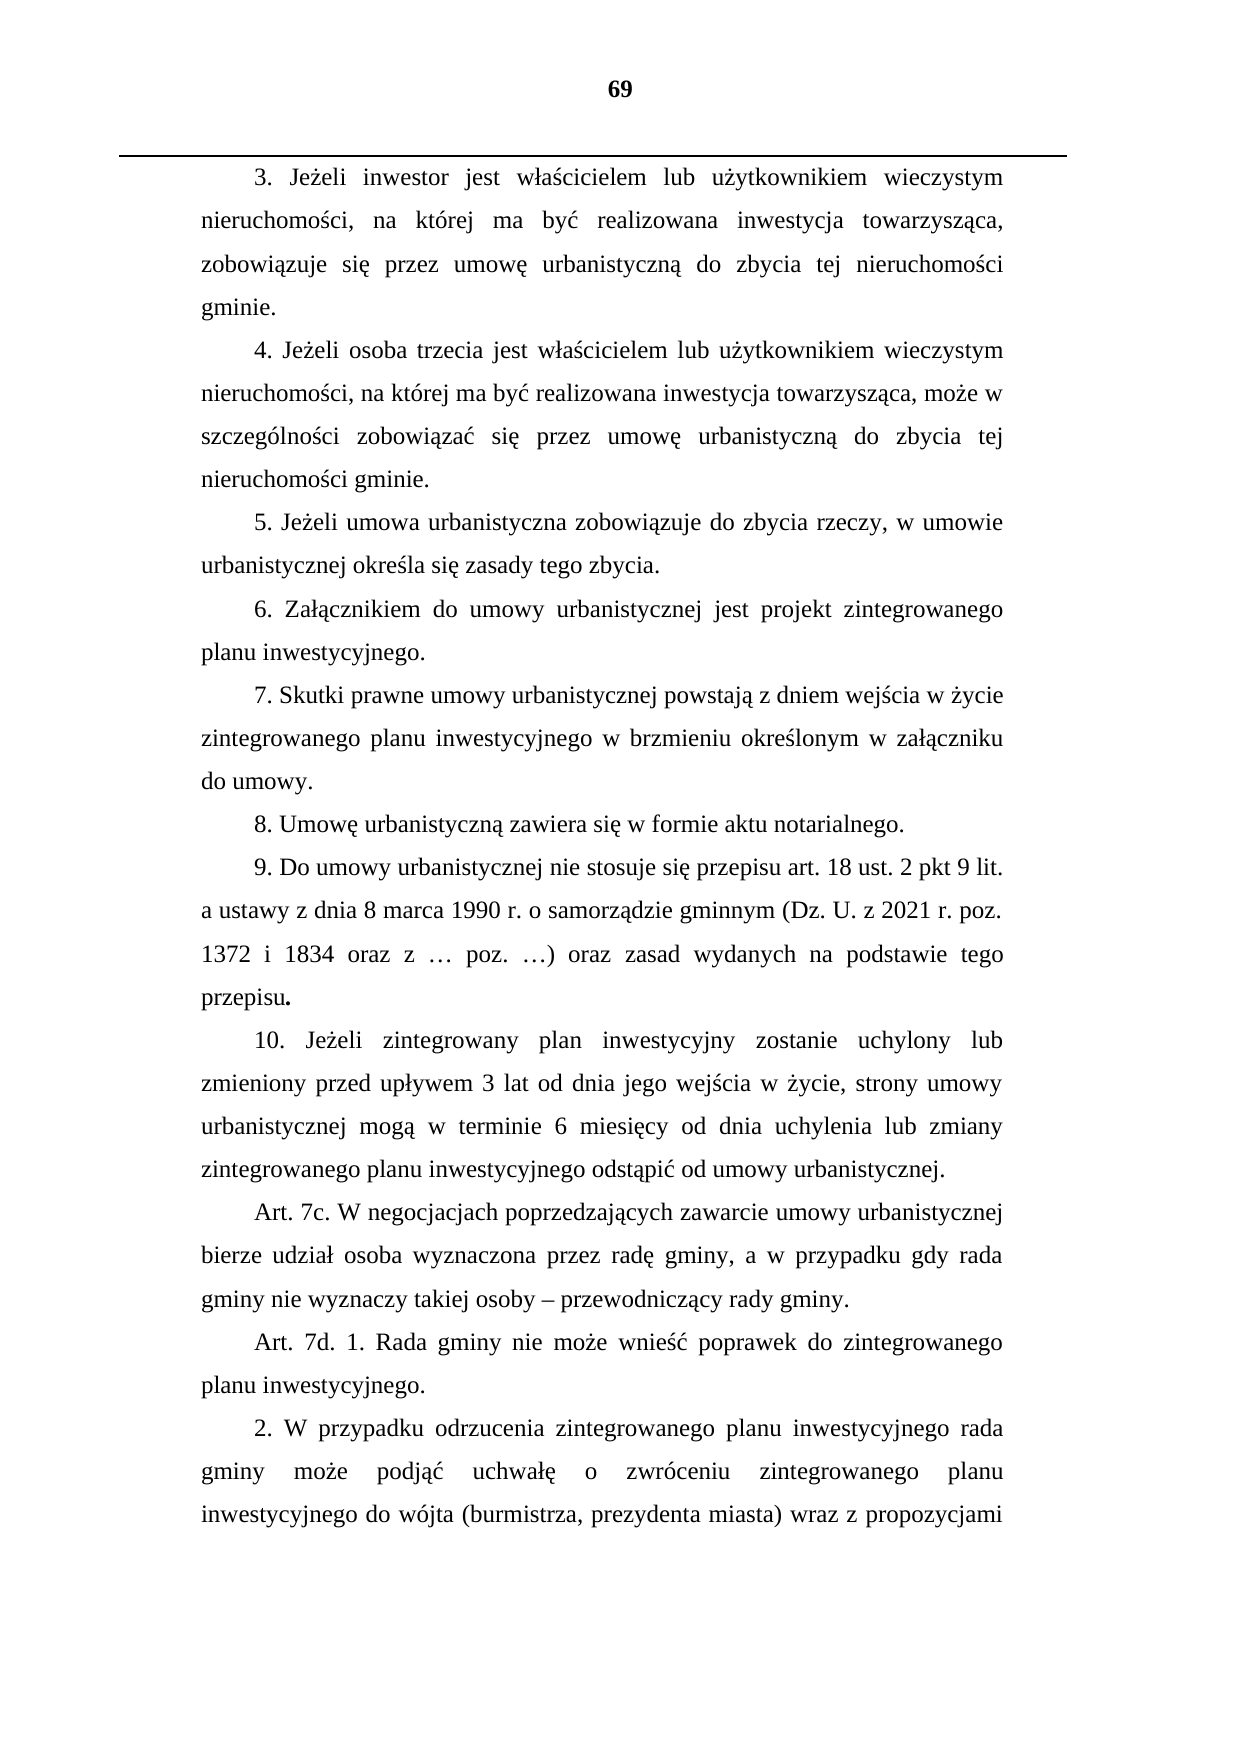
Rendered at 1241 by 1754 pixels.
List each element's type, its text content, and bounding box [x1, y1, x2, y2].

text Art. 7c. W negocjacjach poprzedzających zawarcie umowy urbanistycznej bierze udział osoba wyznaczona przez radę gminy, a w przypadku gdy rada gminy nie wyznaczy takiej osoby – przewodniczący rady gminy. [201, 1197, 1004, 1312]
text 6. Załącznikiem do umowy urbanistycznej jest projekt zintegrowanego planu inwestycyjnego. [201, 594, 1004, 666]
text 4. Jeżeli osoba trzecia jest właścicielem lub użytkownikiem wieczystym nieruchomości, na której ma być realizowana inwestycja towarzysząca, może w szczególności zobowiązać się przez umowę urbanistyczną do zbycia tej nieruchomości gminie. [201, 335, 1004, 493]
text 10. Jeżeli zintegrowany plan inwestycyjny zostanie uchylony lub zmieniony przed upływem 3 lat od dnia jego wejścia w życie, strony umowy urbanistycznej mogą w terminie 6 miesięcy od dnia uchylenia lub zmiany zintegrowanego planu inwestycyjnego odstąpić od umowy urbanistycznej. [201, 1025, 1004, 1183]
text Art. 7d. 1. Rada gminy nie może wnieść poprawek do zintegrowanego planu inwestycyjnego. [201, 1327, 1004, 1399]
text 9. Do umowy urbanistycznej nie stosuje się przepisu art. 18 ust. 2 pkt 9 lit. a ustawy z dnia 8 marca 1990 r. o samorządzie gminnym (Dz. U. z 2021 r. poz. 1372 i 1834 oraz z … poz. …) oraz zasad wydanych na podstawie tego przepisu. [201, 852, 1004, 1011]
text 3. Jeżeli inwestor jest właścicielem lub użytkownikiem wieczystym nieruchomości, na której ma być realizowana inwestycja towarzysząca, zobowiązuje się przez umowę urbanistyczną do zbycia tej nieruchomości gminie. [201, 162, 1004, 321]
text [201, 1413, 1004, 1528]
text 5. Jeżeli umowa urbanistyczna zobowiązuje do zbycia rzeczy, w umowie urbanistycznej określa się zasady tego zbycia. [201, 507, 1004, 579]
text 8. Umowę urbanistyczną zawiera się w formie aktu notarialnego. [201, 809, 1004, 838]
text 7. Skutki prawne umowy urbanistycznej powstają z dniem wejścia w życie zintegrowanego planu inwestycyjnego w brzmieniu określonym w załączniku do umowy. [201, 680, 1004, 795]
